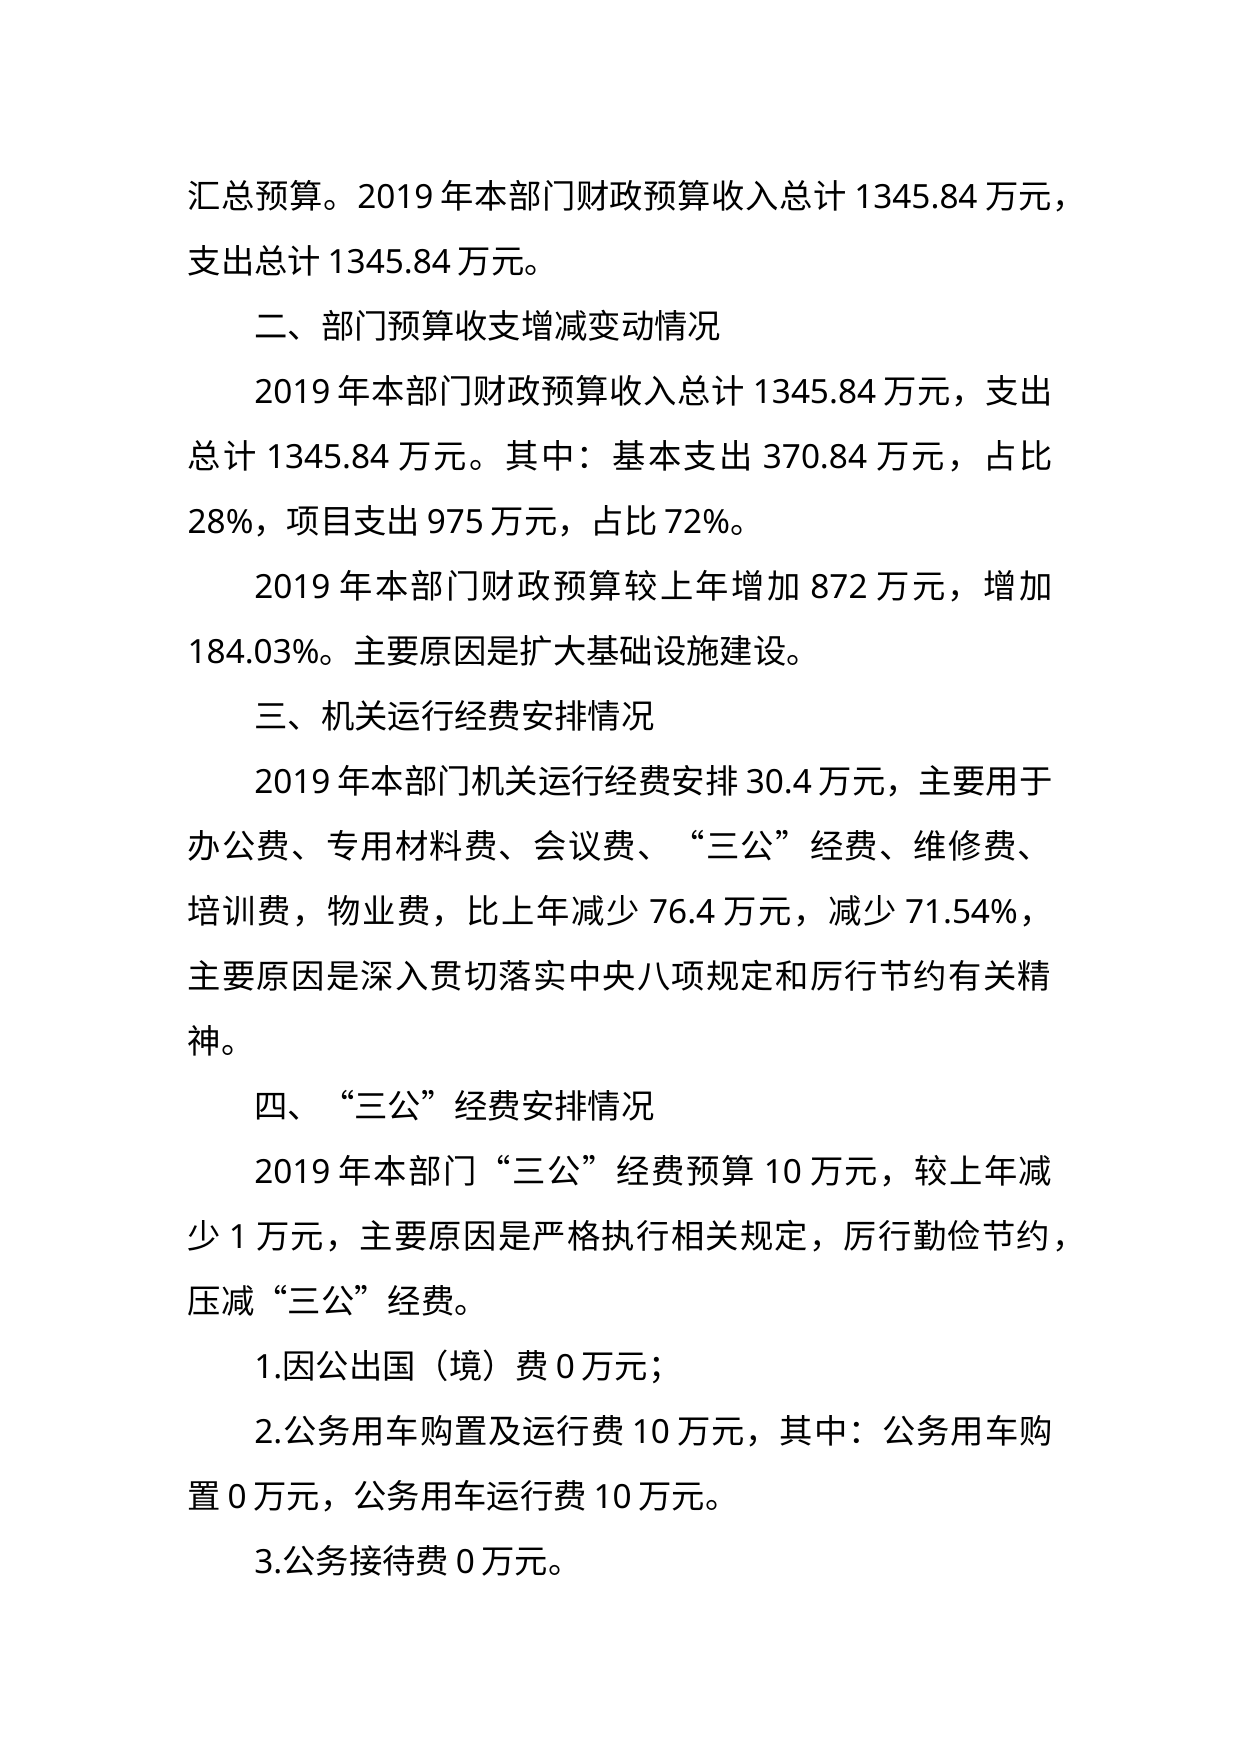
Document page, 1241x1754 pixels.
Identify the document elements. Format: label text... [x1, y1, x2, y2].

text 2019年本部门“三公”经费预算10万元，较上年减少1万元，主要原因是严格执行相关规定，厉行勤俭节约，压减“三公”经费。 [187, 1137, 1053, 1332]
text 四、“三公”经费安排情况 [187, 1072, 1053, 1137]
text 1.因公出国（境）费0万元； [187, 1332, 1053, 1397]
text 二、部门预算收支增减变动情况 [187, 292, 1053, 357]
text 3.公务接待费0万元。 [187, 1527, 1053, 1592]
text 2019年本部门财政预算较上年增加872万元，增加184.03%。主要原因是扩大基础设施建设。 [187, 552, 1053, 682]
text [187, 162, 1053, 292]
text 2019年本部门机关运行经费安排30.4万元，主要用于办公费、专用材料费、会议费、“三公”经费、维修费、培训费，物业费，比上年减少76.4万元，减少71.54%，主要原因是深入贯切落实中央八项规定和厉行节约有关精神。 [187, 747, 1053, 1072]
text 2019年本部门财政预算收入总计1345.84万元，支出总计1345.84万元。其中：基本支出370.84万元，占比28%，项目支出975万元，占比72%。 [187, 357, 1053, 552]
text 三、机关运行经费安排情况 [187, 682, 1053, 747]
text 2.公务用车购置及运行费10万元，其中：公务用车购置0万元，公务用车运行费10万元。 [187, 1397, 1053, 1527]
